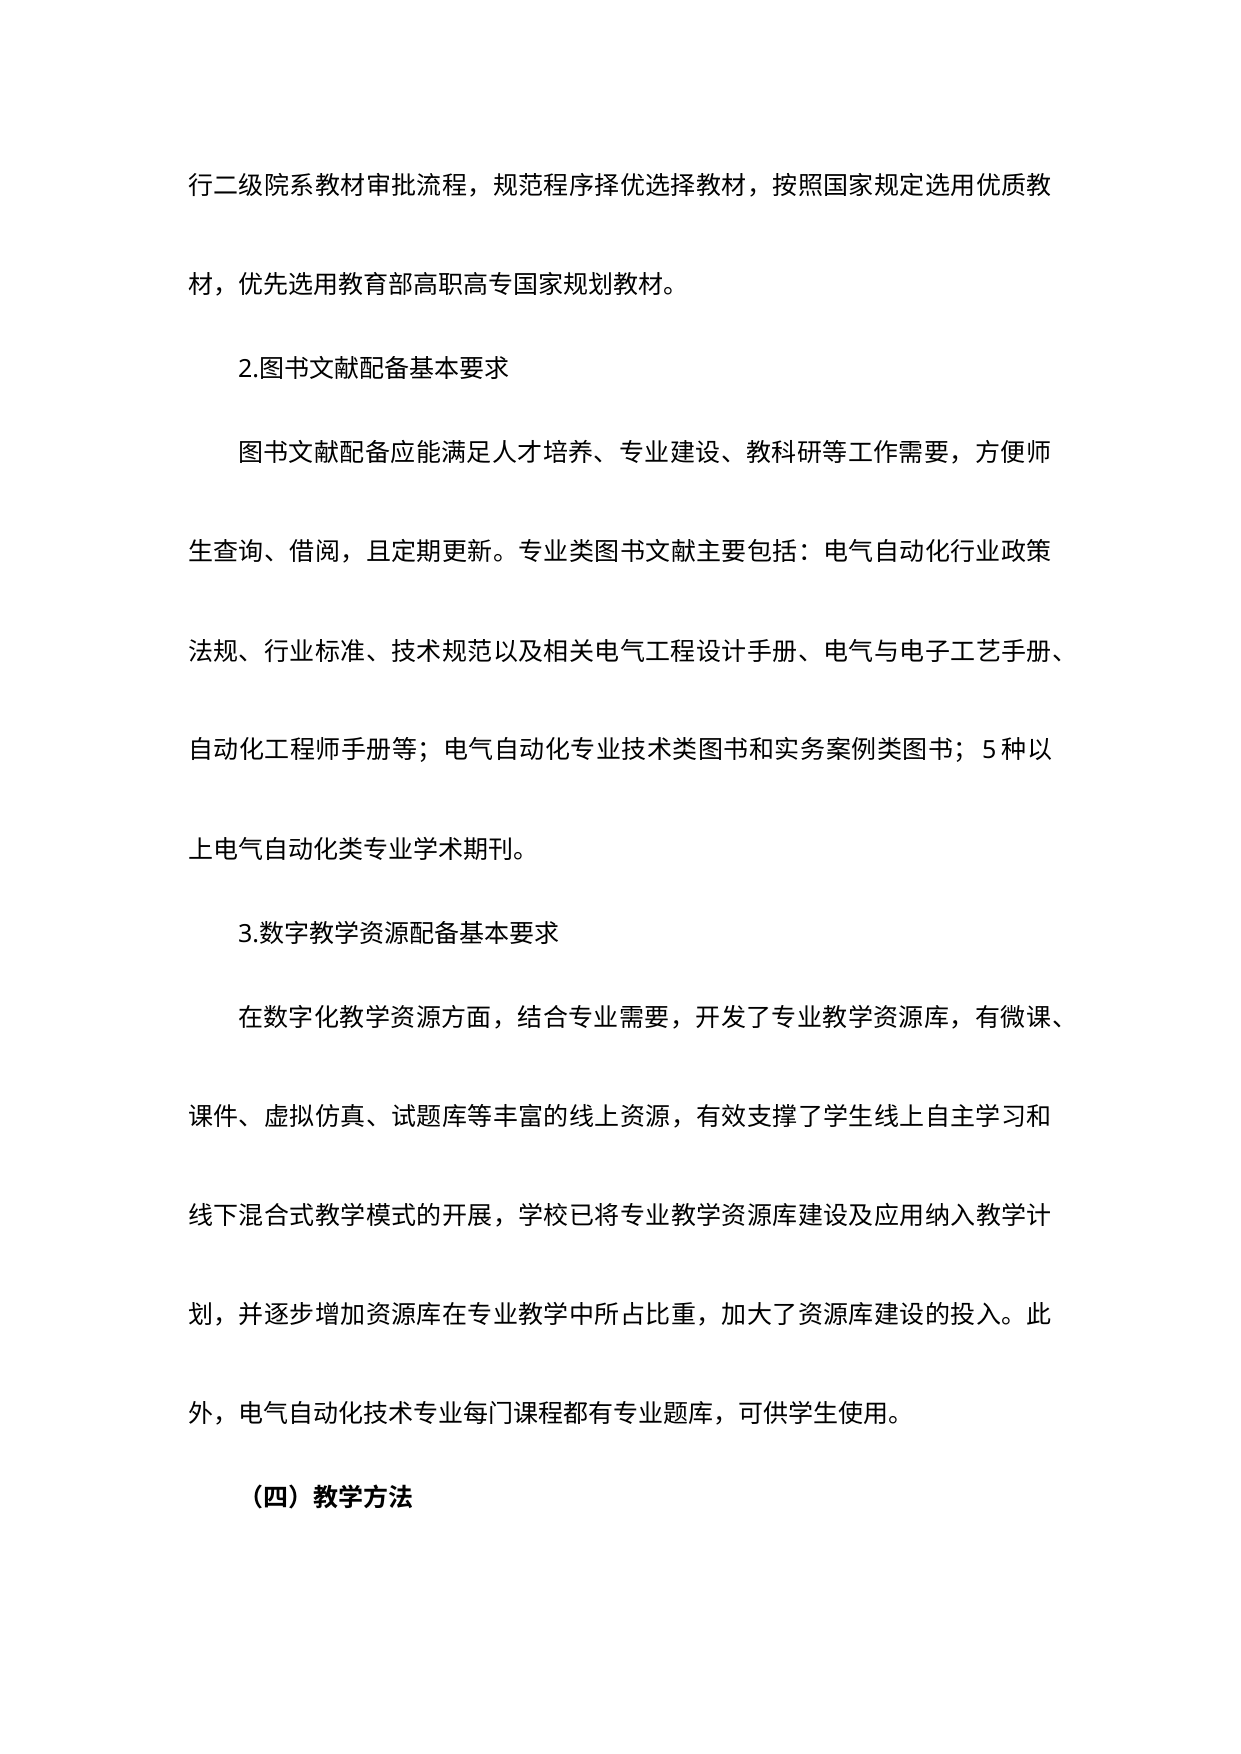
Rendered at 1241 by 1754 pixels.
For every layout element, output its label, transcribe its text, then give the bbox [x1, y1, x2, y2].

text 在数字化教学资源方面，结合专业需要，开发了专业教学资源库，有微课、课件、虚拟仿真、试题库等丰富的线上资源，有效支撑了学生线上自主学习和线下混合式教学模式的开展，学校已将专业教学资源库建设及应用纳入教学计划，并逐步增加资源库在专业教学中所占比重，加大了资源库建设的投入。此外，电气自动化技术专业每门课程都有专业题库，可供学生使用。 [188, 982, 1052, 1445]
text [188, 151, 1052, 316]
text 3.数字教学资源配备基本要求 [188, 898, 1052, 964]
text 图书文献配备应能满足人才培养、专业建设、教科研等工作需要，方便师生查询、借阅，且定期更新。专业类图书文献主要包括：电气自动化行业政策法规、行业标准、技术规范以及相关电气工程设计手册、电气与电子工艺手册、自动化工程师手册等；电气自动化专业技术类图书和实务案例类图书；5种以上电气自动化类专业学术期刊。 [188, 418, 1052, 880]
text （四）教学方法 [188, 1463, 1052, 1529]
text 2.图书文献配备基本要求 [188, 334, 1052, 400]
